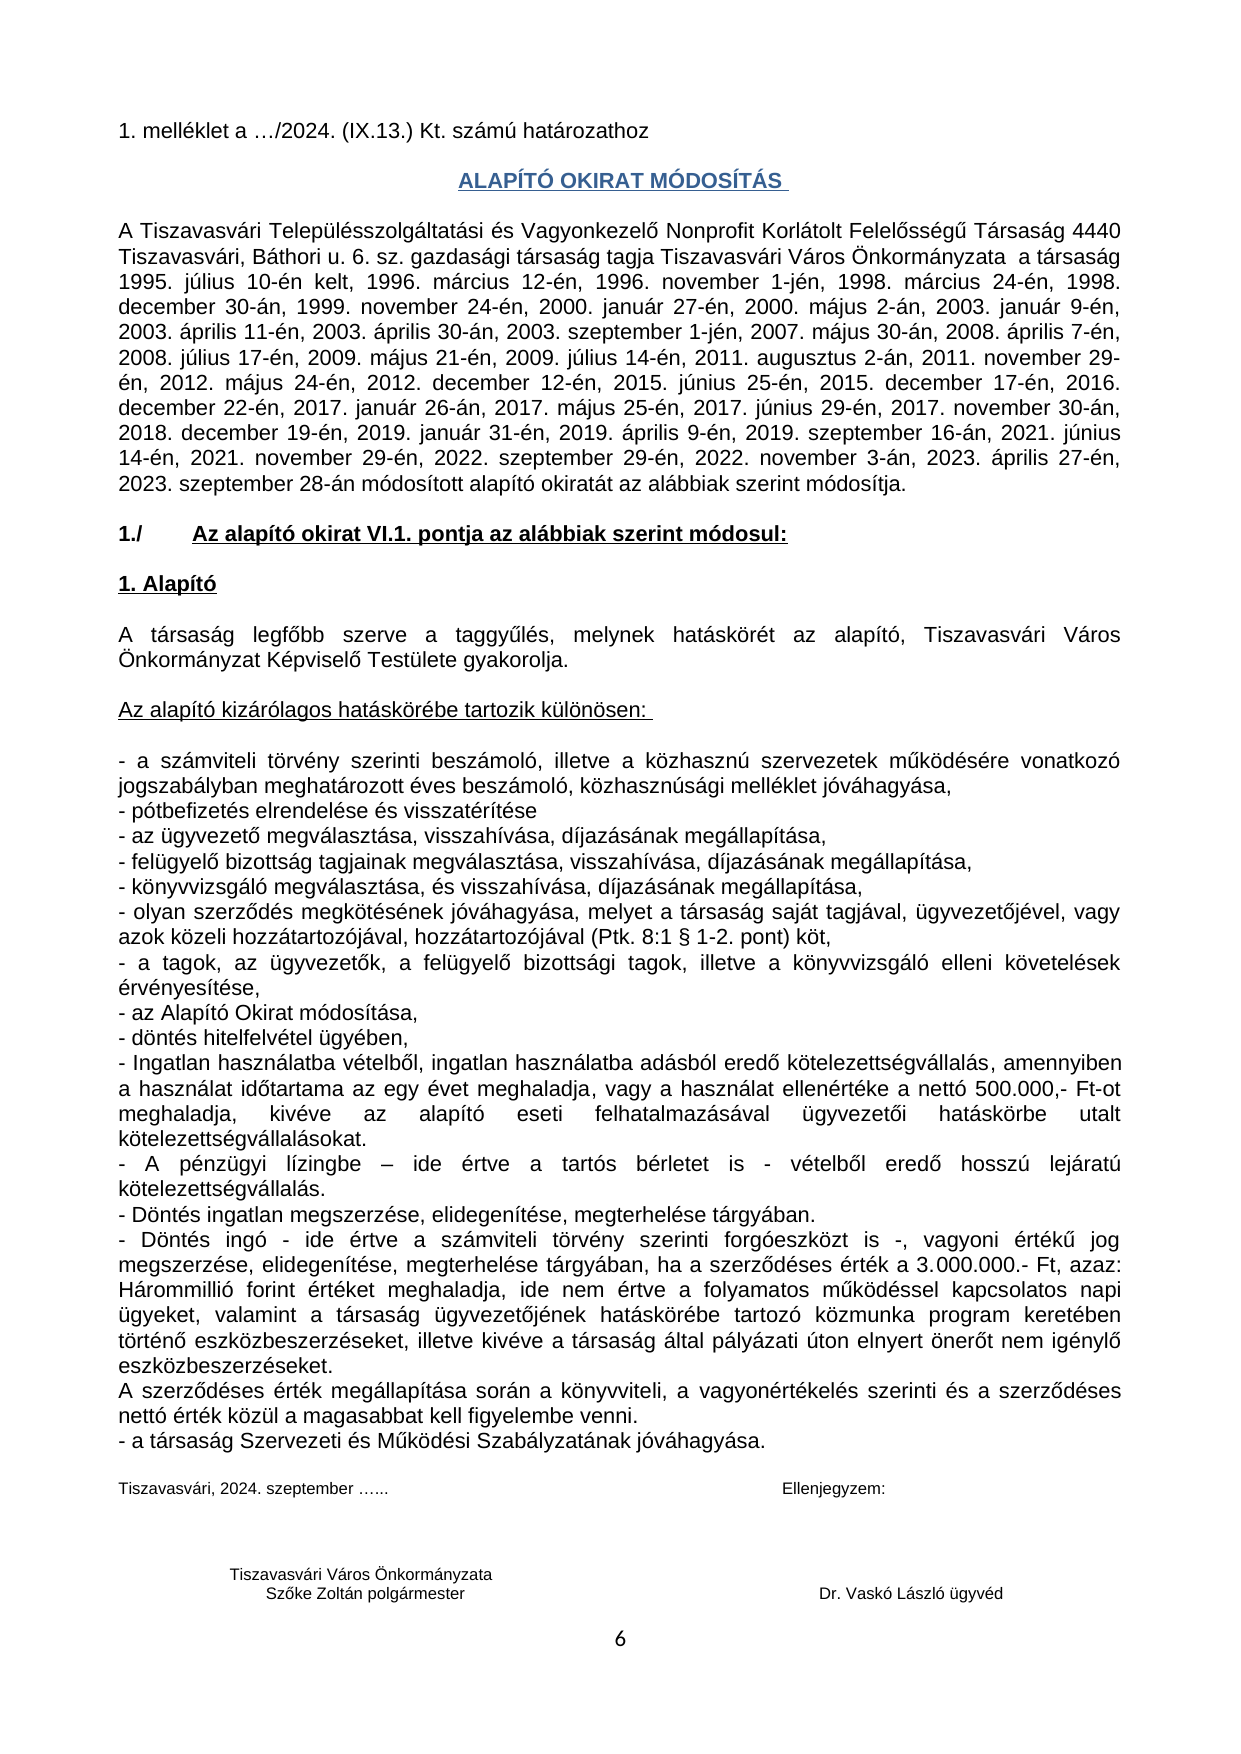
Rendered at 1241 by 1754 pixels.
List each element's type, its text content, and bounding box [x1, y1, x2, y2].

text Az alapító kizárólagos hatáskörébe tartozik különösen: [118, 697, 1122, 722]
text A Tiszavasvári Településszolgáltatási és Vagyonkezelő Nonprofit Korlátolt Felelősségű Társaság 4440 Tiszavasvári, Báthori u. 6. sz. gazdasági társaság tagja Tiszavasvári Város Önkormányzata a társaság 1995. július 10-én kelt, 1996. március 12-én, 1996. november 1-jén, 1998. március 24-én, 1998. december 30-án, 1999. november 24-én, 2000. január 27-én, 2000. május 2-án, 2003. január 9-én, 2003. április 11-én, 2003. április 30-án, 2003. szeptember 1-jén, 2007. május 30-án, 2008. április 7-én, 2008. július 17-én, 2009. május 21-én, 2009. július 14-én, 2011. augusztus 2-án, 2011. november 29-én, 2012. május 24-én, 2012. december 12-én, 2015. június 25-én, 2015. december 17-én, 2016. december 22-én, 2017. január 26-án, 2017. május 25-én, 2017. június 29-én, 2017. november 30-án, 2018. december 19-én, 2019. január 31-én, 2019. április 9-én, 2019. szeptember 16-án, 2021. június 14-én, 2021. november 29-én, 2022. szeptember 29-én, 2022. november 3-án, 2023. április 27-én, 2023. szeptember 28-án módosított alapító okiratát az alábbiak szerint módosítja. [118, 218, 1122, 496]
text - A pénzügyi lízingbe – ide értve a tartós bérletet is - vételből eredő hosszú lejáratú kötelezettségvállalás. [118, 1151, 1122, 1201]
text - pótbefizetés elrendelése és visszatérítése [118, 798, 1122, 823]
text Tiszavasvári, 2024. szeptember …... Ellenjegyzem: [118, 1479, 1122, 1498]
text - az Alapító Okirat módosítása, [118, 1000, 1122, 1025]
text - Ingatlan használatba vételből, ingatlan használatba adásból eredő kötelezettségvállalás, amennyiben a használat időtartama az egy évet meghaladja, vagy a használat ellenértéke a nettó 500.000,- Ft-ot meghaladja, kivéve az alapító eseti felhatalmazásával ügyvezetői hatáskörbe utalt kötelezettségvállalásokat. [118, 1050, 1122, 1151]
text - Döntés ingatlan megszerzése, elidegenítése, megterhelése tárgyában. [118, 1201, 1122, 1227]
subtitle ALAPÍTÓ OKIRAT MÓDOSÍTÁS [118, 168, 1122, 193]
text - a tagok, az ügyvezetők, a felügyelő bizottsági tagok, illetve a könyvvizsgáló elleni követelések érvényesítése, [118, 949, 1122, 1000]
text Tiszavasvári Város Önkormányzata [118, 1564, 1122, 1583]
text - döntés hitelfelvétel ügyében, [118, 1025, 1122, 1050]
text - Döntés ingó - ide értve a számviteli törvény szerinti forgóeszközt is -, vagyoni értékű jog megszerzése, elidegenítése, megterhelése tárgyában, ha a szerződéses érték a 3.000.000.- Ft, azaz: Hárommillió forint értéket meghaladja, ide nem értve a folyamatos működéssel kapcsolatos napi ügyeket, valamint a társaság ügyvezetőjének hatáskörébe tartozó közmunka program keretében történő eszközbeszerzéseket, illetve kivéve a társaság által pályázati úton elnyert önerőt nem igénylő eszközbeszerzéseket. [118, 1227, 1122, 1378]
text Szőke Zoltán polgármester Dr. Vaskó László ügyvéd [192, 1583, 1122, 1603]
text - a számviteli törvény szerinti beszámoló, illetve a közhasznú szervezetek működésére vonatkozó jogszabályban meghatározott éves beszámoló, közhasznúsági melléklet jóváhagyása, [118, 748, 1122, 798]
text - felügyelő bizottság tagjainak megválasztása, visszahívása, díjazásának megállapítása, [118, 848, 1122, 874]
text - a társaság Szervezeti és Működési Szabályzatának jóváhagyása. [118, 1428, 1122, 1453]
text - olyan szerződés megkötésének jóváhagyása, melyet a társaság saját tagjával, ügyvezetőjével, vagy azok közeli hozzátartozójával, hozzátartozójával (Ptk. 8:1 § 1-2. pont) köt, [118, 899, 1122, 949]
text - az ügyvezető megválasztása, visszahívása, díjazásának megállapítása, [118, 823, 1122, 848]
text 1. melléklet a …/2024. (IX.13.) Kt. számú határozathoz [118, 118, 1122, 143]
text A társaság legfőbb szerve a taggyűlés, melynek hatáskörét az alapító, Tiszavasvári Város Önkormányzat Képviselő Testülete gyakorolja. [118, 622, 1122, 672]
text A szerződéses érték megállapítása során a könyvviteli, a vagyonértékelés szerinti és a szerződéses nettó érték közül a magasabbat kell figyelembe venni. [118, 1378, 1122, 1428]
text 1./ Az alapító okirat VI.1. pontja az alábbiak szerint módosul: [118, 521, 1122, 546]
text - könyvvizsgáló megválasztása, és visszahívása, díjazásának megállapítása, [118, 874, 1122, 899]
text 1. Alapító [118, 571, 1122, 596]
